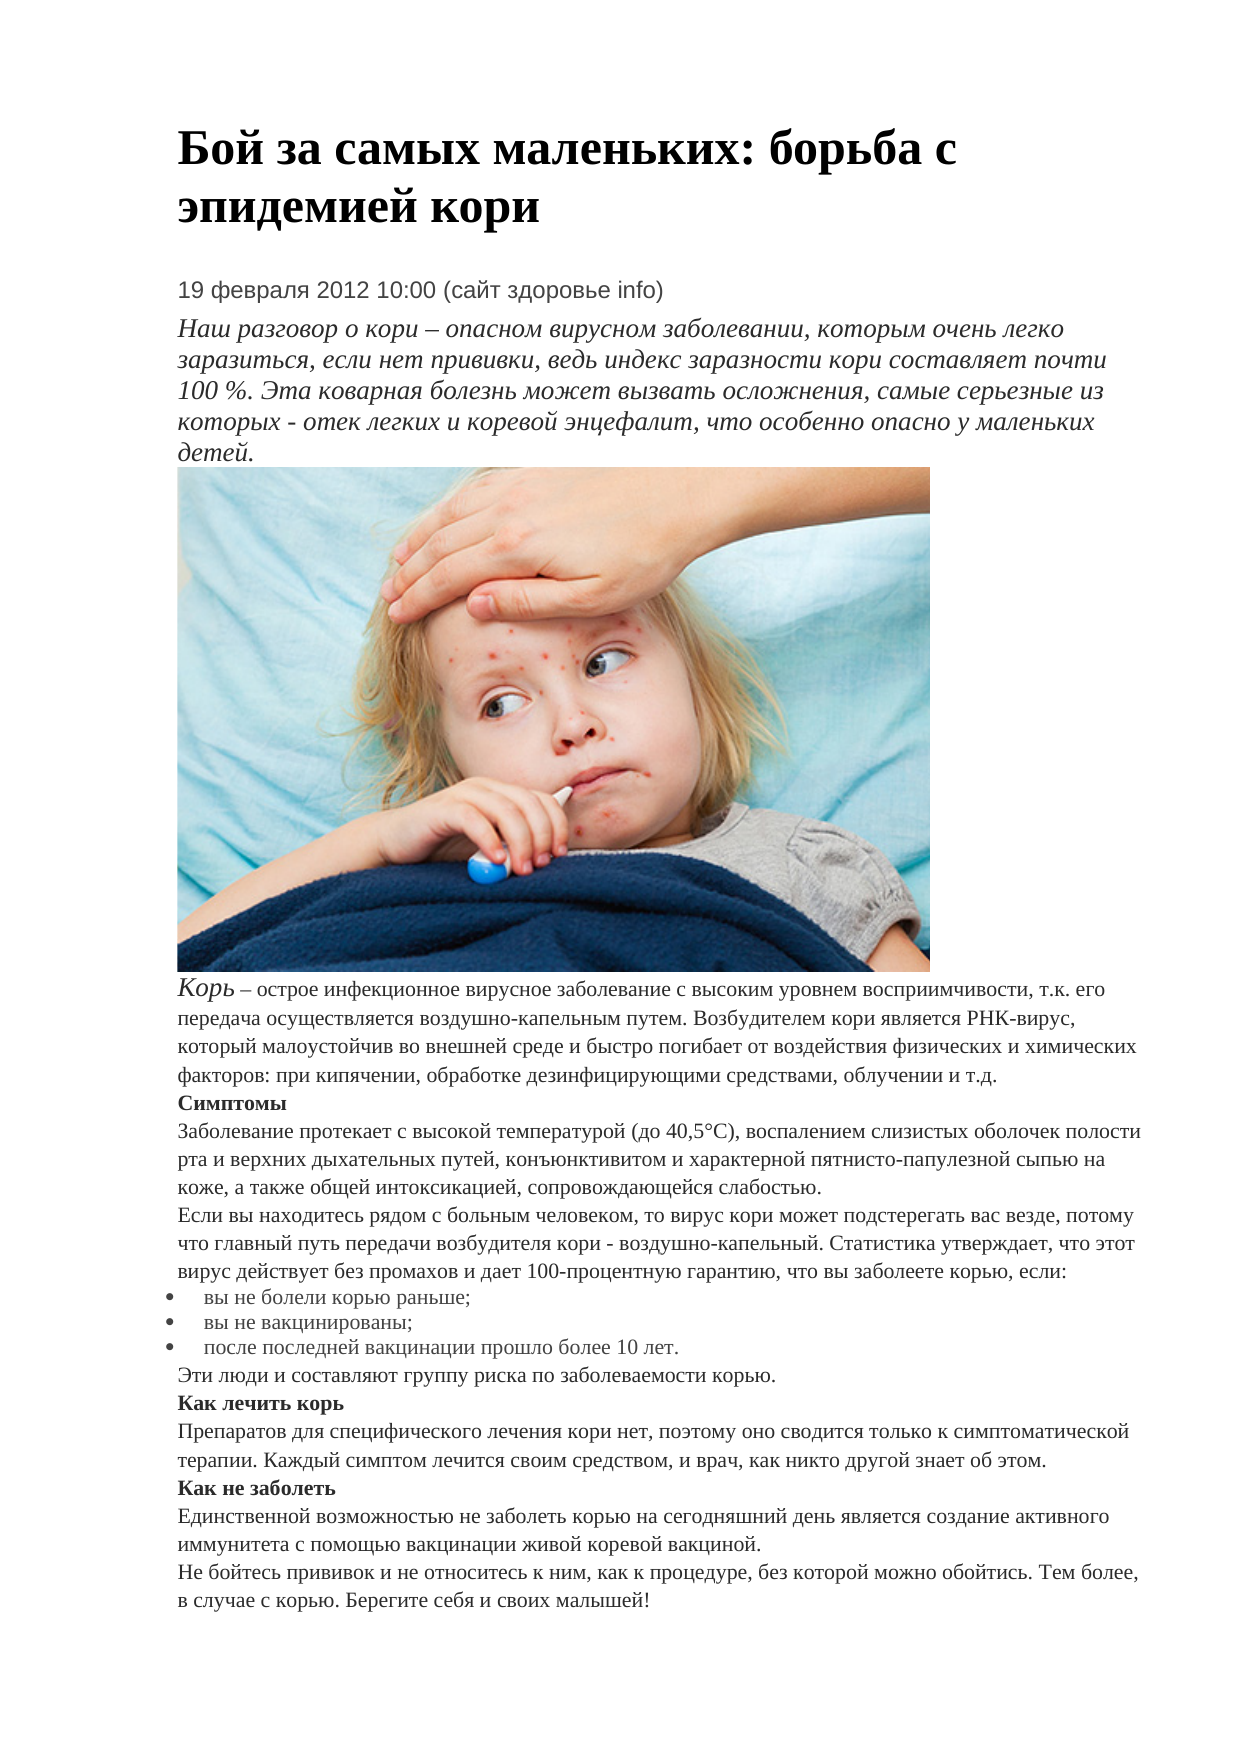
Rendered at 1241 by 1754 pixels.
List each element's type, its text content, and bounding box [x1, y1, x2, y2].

text Единственной возможностью не заболеть корью на сегодняшний день является создание активного иммунитета с помощью вакцинации живой коревой вакциной. [177, 1500, 1152, 1556]
list вы не болели корью раньше; [166, 1284, 1152, 1309]
text Корь – острое инфекционное вирусное заболевание с высоким уровнем восприимчивости, т.к. его передача осуществляется воздушно-капельным путем. Возбудителем кори является РНК-вирус, который малоустойчив во внешней среде и быстро погибает от воздействия физических и химических факторов: при кипячении, обработке дезинфицирующими средствами, облучении и т.д. [177, 971, 1152, 1087]
text Как лечить корь [177, 1387, 1152, 1416]
text Препаратов для специфического лечения кори нет, поэтому оно сводится только к симптоматической терапии. Каждый симптом лечится своим средством, и врач, как никто другой знает об этом. [177, 1416, 1152, 1472]
text Как не заболеть [177, 1472, 1152, 1500]
text Симптомы [177, 1087, 1152, 1115]
text Не бойтесь прививок и не относитесь к ним, как к процедуре, без которой можно обойтись. Тем более, в случае с корью. Берегите себя и своих малышей! [177, 1556, 1152, 1612]
list после последней вакцинации прошло более 10 лет. [166, 1334, 1152, 1359]
text Наш разговор о кори – опасном вирусном заболевании, которым очень легко заразиться, если нет прививки, ведь индекс заразности кори составляет почти 100 %. Эта коварная болезнь может вызвать осложнения, самые серьезные из которых - отек легких и коревой энцефалит, что особенно опасно у маленьких детей. [177, 312, 1152, 467]
text Эти люди и составляют группу риска по заболеваемости корью. [177, 1359, 1152, 1387]
list вы не вакцинированы; [166, 1309, 1152, 1334]
text Заболевание протекает с высокой температурой (до 40,5°C), воспалением слизистых оболочек полости рта и верхних дыхательных путей, конъюнктивитом и характерной пятнисто-папулезной сыпью на коже, а также общей интоксикацией, сопровождающейся слабостью. [177, 1115, 1152, 1199]
picture [177, 467, 930, 972]
text 19 февраля 2012 10:00 (сайт здоровье info) [177, 249, 1152, 304]
text Если вы находитесь рядом с больным человеком, то вирус кори может подстерегать вас везде, потому что главный путь передачи возбудителя кори - воздушно-капельный. Статистика утверждает, что этот вирус действует без промахов и дает 100-процентную гарантию, что вы заболеете корью, если: [177, 1199, 1152, 1284]
text Бой за самых маленьких: борьба с эпидемией кори [177, 118, 1152, 233]
